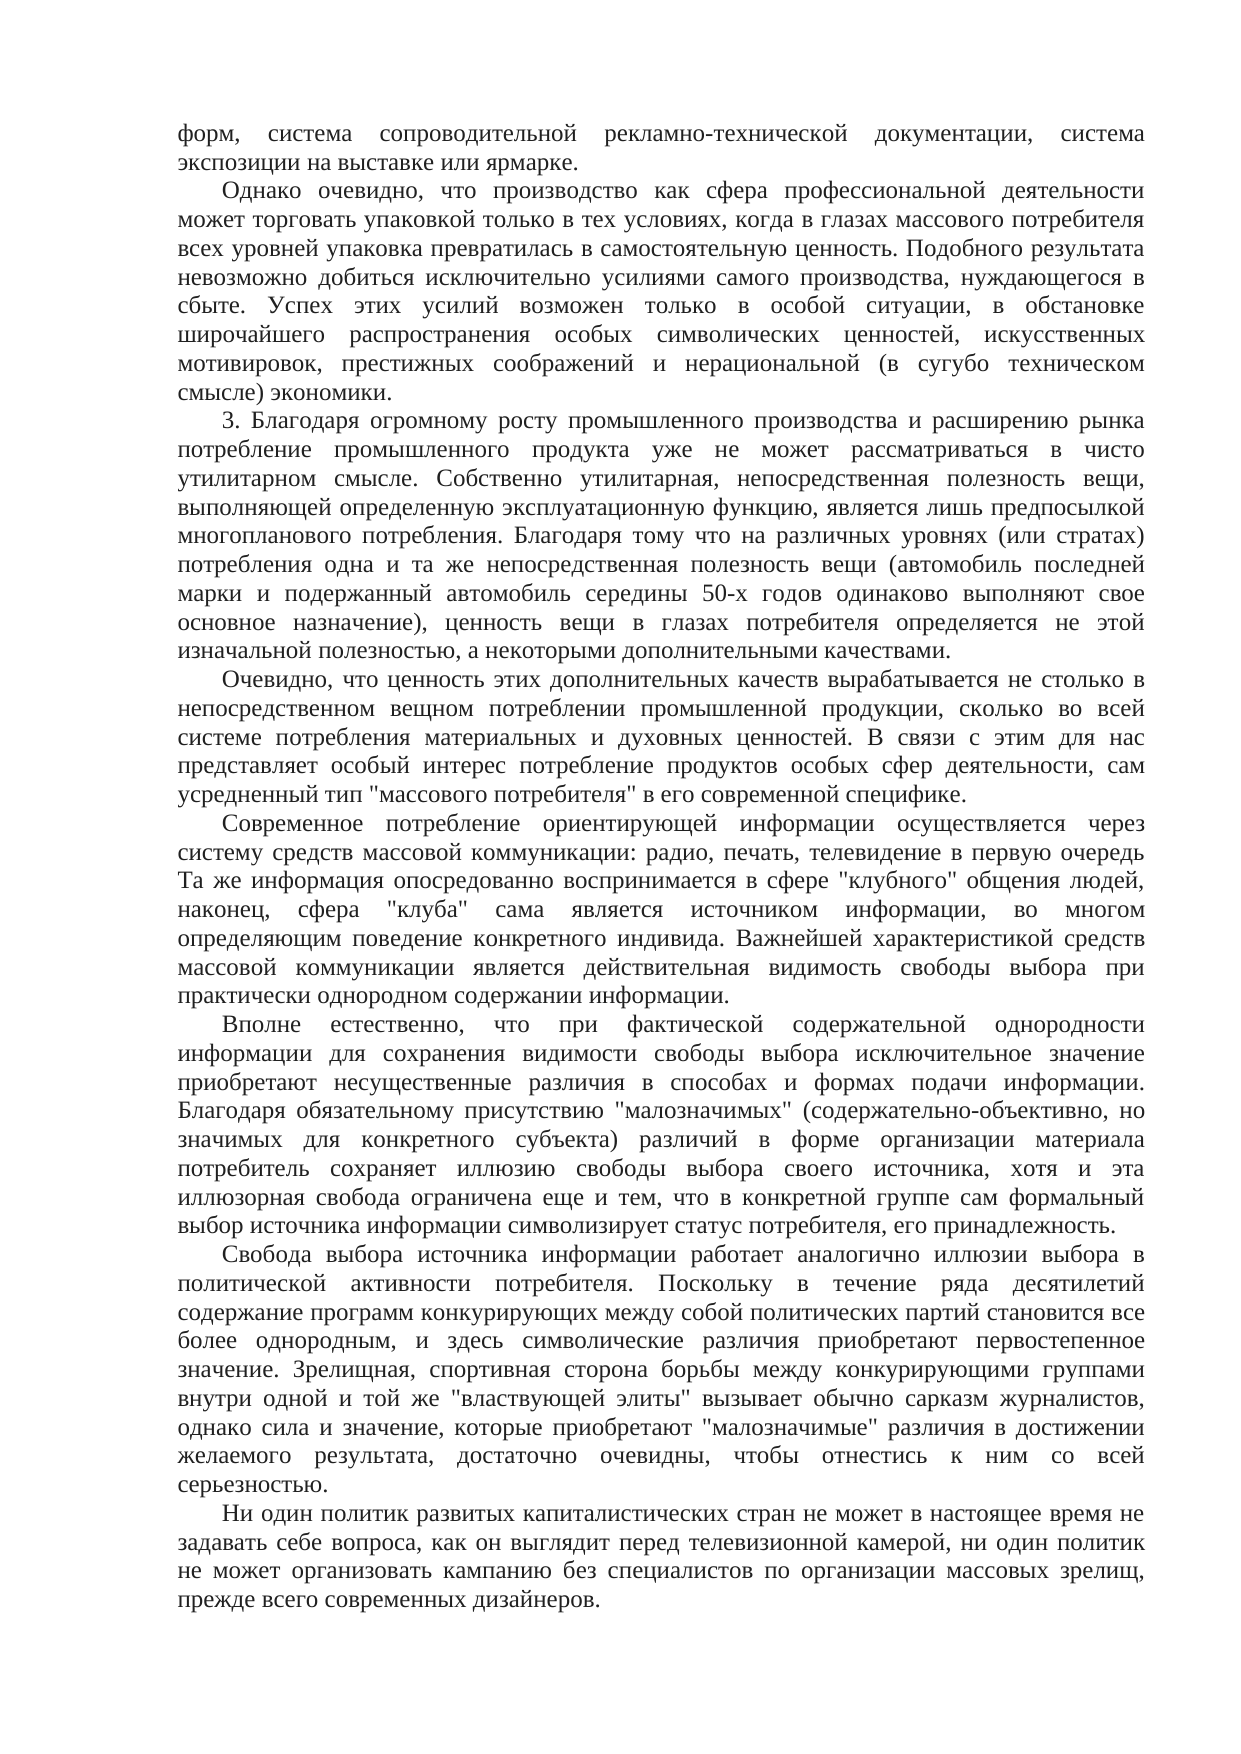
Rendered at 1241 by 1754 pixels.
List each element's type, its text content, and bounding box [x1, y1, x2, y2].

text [177, 118, 1146, 176]
text Вполне естественно, что при фактической содержательной однородности информации для сохранения видимости свободы выбора исключительное значение приобретают несущественные различия в способах и формах подачи информации. Благодаря обязательному присутствию "малозначимых" (содержательно-объективно, но значимых для конкретного субъекта) различий в форме организации материала потребитель сохраняет иллюзию свободы выбора своего источника, хотя и эта иллюзорная свобода ограничена еще и тем, что в конкретной группе сам формальный выбор источника информации символизирует статус потребителя, его принадлежность. [177, 1009, 1146, 1239]
text Свобода выбора источника информации работает аналогично иллюзии выбора в политической активности потребителя. Поскольку в течение ряда десятилетий содержание программ конкурирующих между собой политических партий становится все более однородным, и здесь символические различия приобретают первостепенное значение. Зрелищная, спортивная сторона борьбы между конкурирующими группами внутри одной и той же "властвующей элиты" вызывает обычно сарказм журналистов, однако сила и значение, которые приобретают "малозначимые" различия в достижении желаемого результата, достаточно очевидны, чтобы отнестись к ним со всей серьезностью. [177, 1239, 1146, 1498]
text Однако очевидно, что производство как сфера профессиональной деятельности может торговать упаковкой только в тех условиях, когда в глазах массового потребителя всех уровней упаковка превратилась в самостоятельную ценность. Подобного результата невозможно добиться исключительно усилиями самого производства, нуждающегося в сбыте. Успех этих усилий возможен только в особой ситуации, в обстановке широчайшего распространения особых символических ценностей, искусственных мотивировок, престижных соображений и нерациональной (в сугубо техническом смысле) экономики. [177, 176, 1146, 406]
text Очевидно, что ценность этих дополнительных качеств вырабатывается не столько в непосредственном вещном потреблении промышленной продукции, сколько во всей системе потребления материальных и духовных ценностей. В связи с этим для нас представляет особый интерес потребление продуктов особых сфер деятельности, сам усредненный тип "массового потребителя" в его современной специфике. [177, 664, 1146, 808]
text Современное потребление ориентирующей информации осуществляется через систему средств массовой коммуникации: радио, печать, телевидение в первую очередь Та же информация опосредованно воспринимается в сфере "клубного" общения людей, наконец, сфера "клуба" сама является источником информации, во многом определяющим поведение конкретного индивида. Важнейшей характеристикой средств массовой коммуникации является действительная видимость свободы выбора при практически однородном содержании информации. [177, 808, 1146, 1009]
text Ни один политик развитых капиталистических стран не может в настоящее время не задавать себе вопроса, как он выглядит перед телевизионной камерой, ни один политик не может организовать кампанию без специалистов по организации массовых зрелищ, прежде всего современных дизайнеров. [177, 1498, 1146, 1613]
text 3. Благодаря огромному росту промышленного производства и расширению рынка потребление промышленного продукта уже не может рассматриваться в чисто утилитарном смысле. Собственно утилитарная, непосредственная полезность вещи, выполняющей определенную эксплуатационную функцию, является лишь предпосылкой многопланового потребления. Благодаря тому что на различных уровнях (или стратах) потребления одна и та же непосредственная полезность вещи (автомобиль последней марки и подержанный автомобиль середины 50-х годов одинаково выполняют свое основное назначение), ценность вещи в глазах потребителя определяется не этой изначальной полезностью, а некоторыми дополнительными качествами. [177, 406, 1146, 664]
